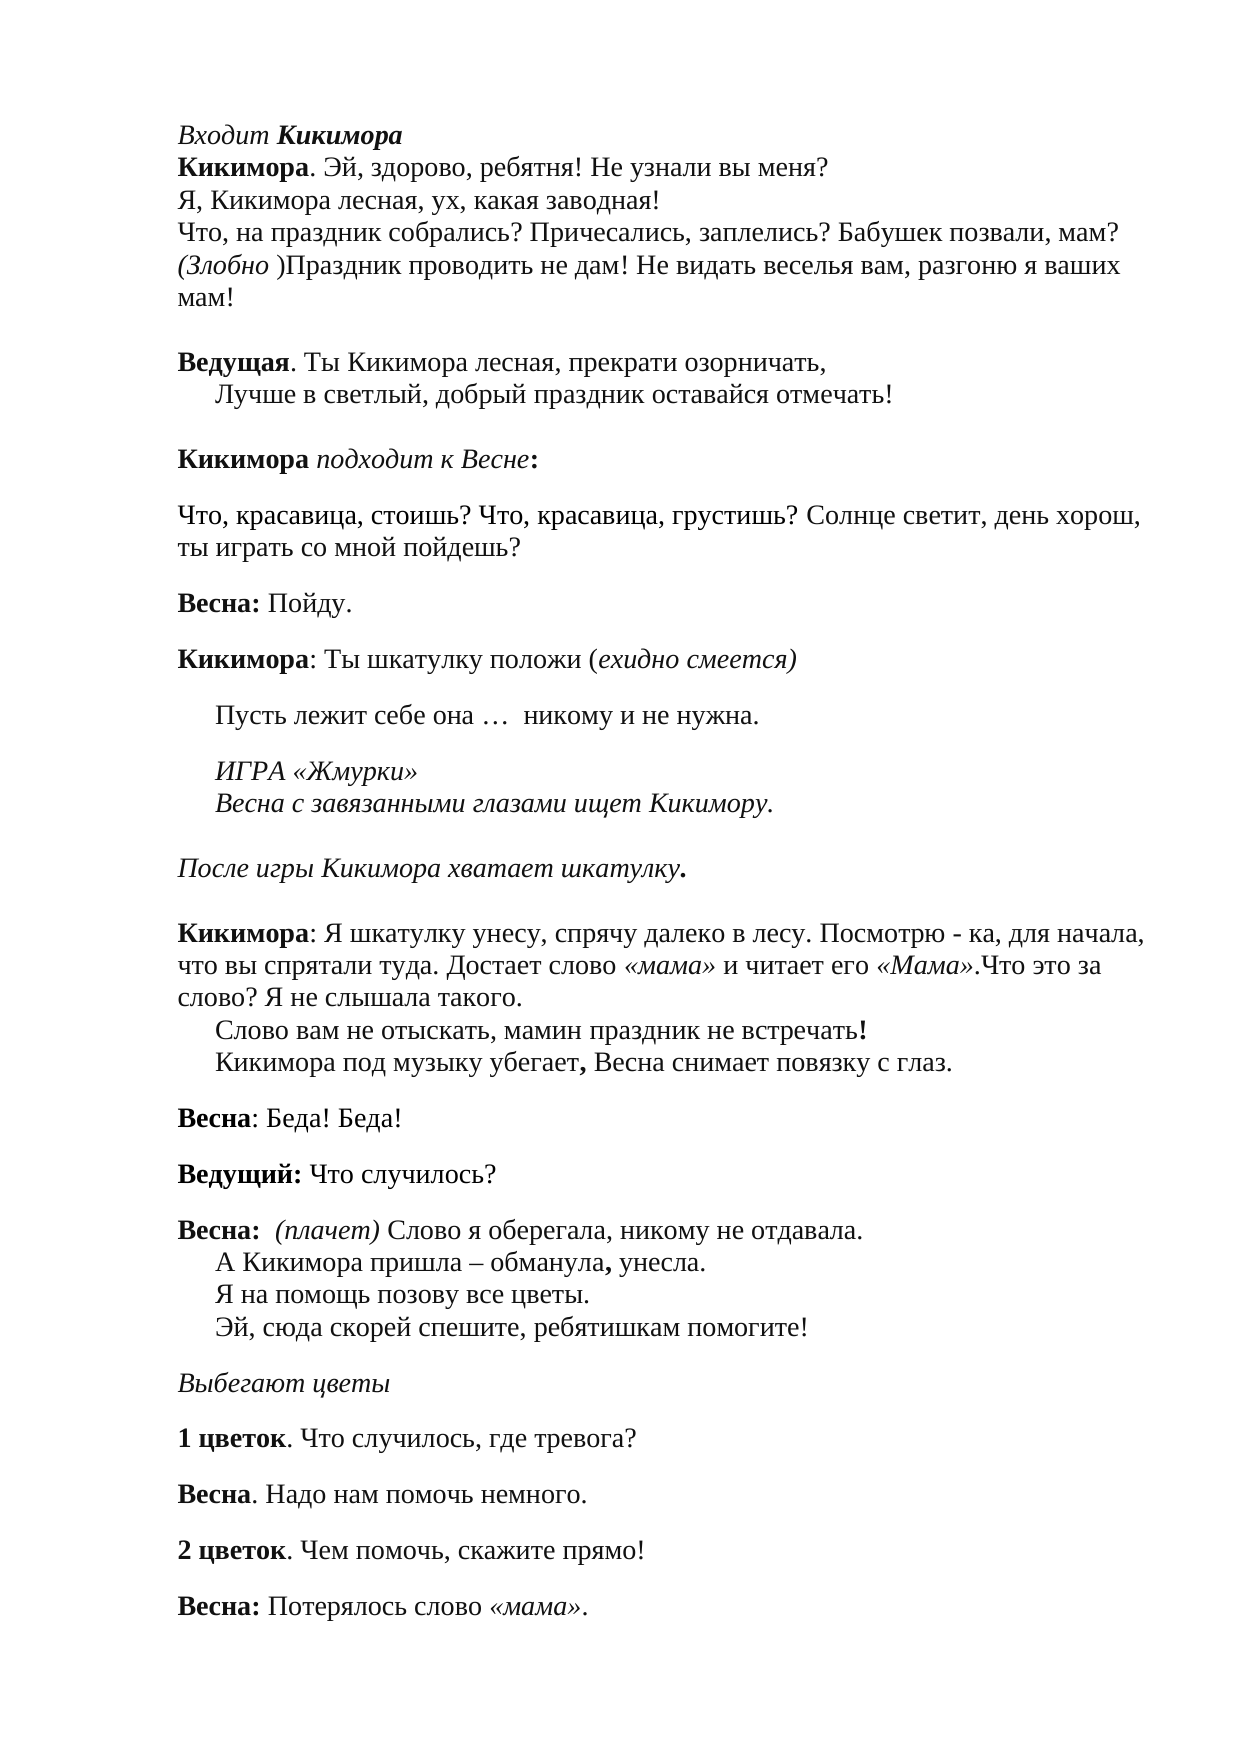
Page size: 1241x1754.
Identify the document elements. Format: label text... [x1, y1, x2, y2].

text 1 цветок. Что случилось, где тревога? [177, 1422, 1152, 1454]
text Весна: Беда! Беда! [177, 1101, 1152, 1133]
text (Злобно )Праздник проводить не дам! Не видать веселья вам, разгоню я ваших мам! [177, 248, 1152, 312]
text Выбегают цветы [177, 1366, 1152, 1398]
text ИГРА «Жмурки» [177, 754, 1152, 786]
text Что, красавица, стоишь? Что, красавица, грустишь? Солнце светит, день хорош, ты играть со мной пойдешь? [177, 498, 1152, 563]
text Весна: (плачет) Слово я оберегала, никому не отдавала. [177, 1213, 1152, 1245]
text А Кикимора пришла – обманула, унесла. [177, 1245, 1152, 1277]
text Лучше в светлый, добрый праздник оставайся отмечать! [177, 377, 1152, 410]
text Ведущий: Что случилось? [177, 1157, 1152, 1189]
text Кикимора подходит к Весне: [177, 442, 1152, 474]
text Кикимора. Эй, здорово, ребятня! Не узнали вы меня? [177, 151, 1152, 183]
text Слово вам не отыскать, мамин праздник не встречать! [177, 1013, 1152, 1045]
text Я на помощь позову все цветы. [177, 1277, 1152, 1310]
text После игры Кикимора хватает шкатулку. [177, 851, 1152, 883]
text 2 цветок. Чем помочь, скажите прямо! [177, 1533, 1152, 1566]
text Кикимора: Ты шкатулку положи (ехидно смеется) [177, 642, 1152, 674]
text Весна: Пойду. [177, 586, 1152, 618]
text Что, на праздник собрались? Причесались, заплелись? Бабушек позвали, мам? [177, 215, 1152, 248]
text Ведущая. Ты Кикимора лесная, прекрати озорничать, [177, 345, 1152, 377]
text Пусть лежит себе она … никому и не нужна. [177, 698, 1152, 730]
text Весна. Надо нам помочь немного. [177, 1477, 1152, 1510]
text Весна с завязанными глазами ищет Кикимору. [177, 786, 1152, 818]
text Кикимора: Я шкатулку унесу, спрячу далеко в лесу. Посмотрю - ка, для начала, что вы спрятали туда. Достает слово «мама» и читает его «Мама».Что это за слово? Я не слышала такого. [177, 916, 1152, 1013]
text Весна: Потерялось слово «мама». [177, 1589, 1152, 1621]
text Я, Кикимора лесная, ух, какая заводная! [177, 183, 1152, 215]
text Входит Кикимора [177, 118, 1152, 151]
text Эй, сюда скорей спешите, ребятишкам помогите! [177, 1310, 1152, 1342]
text Кикимора под музыку убегает, Весна снимает повязку с глаз. [177, 1045, 1152, 1078]
